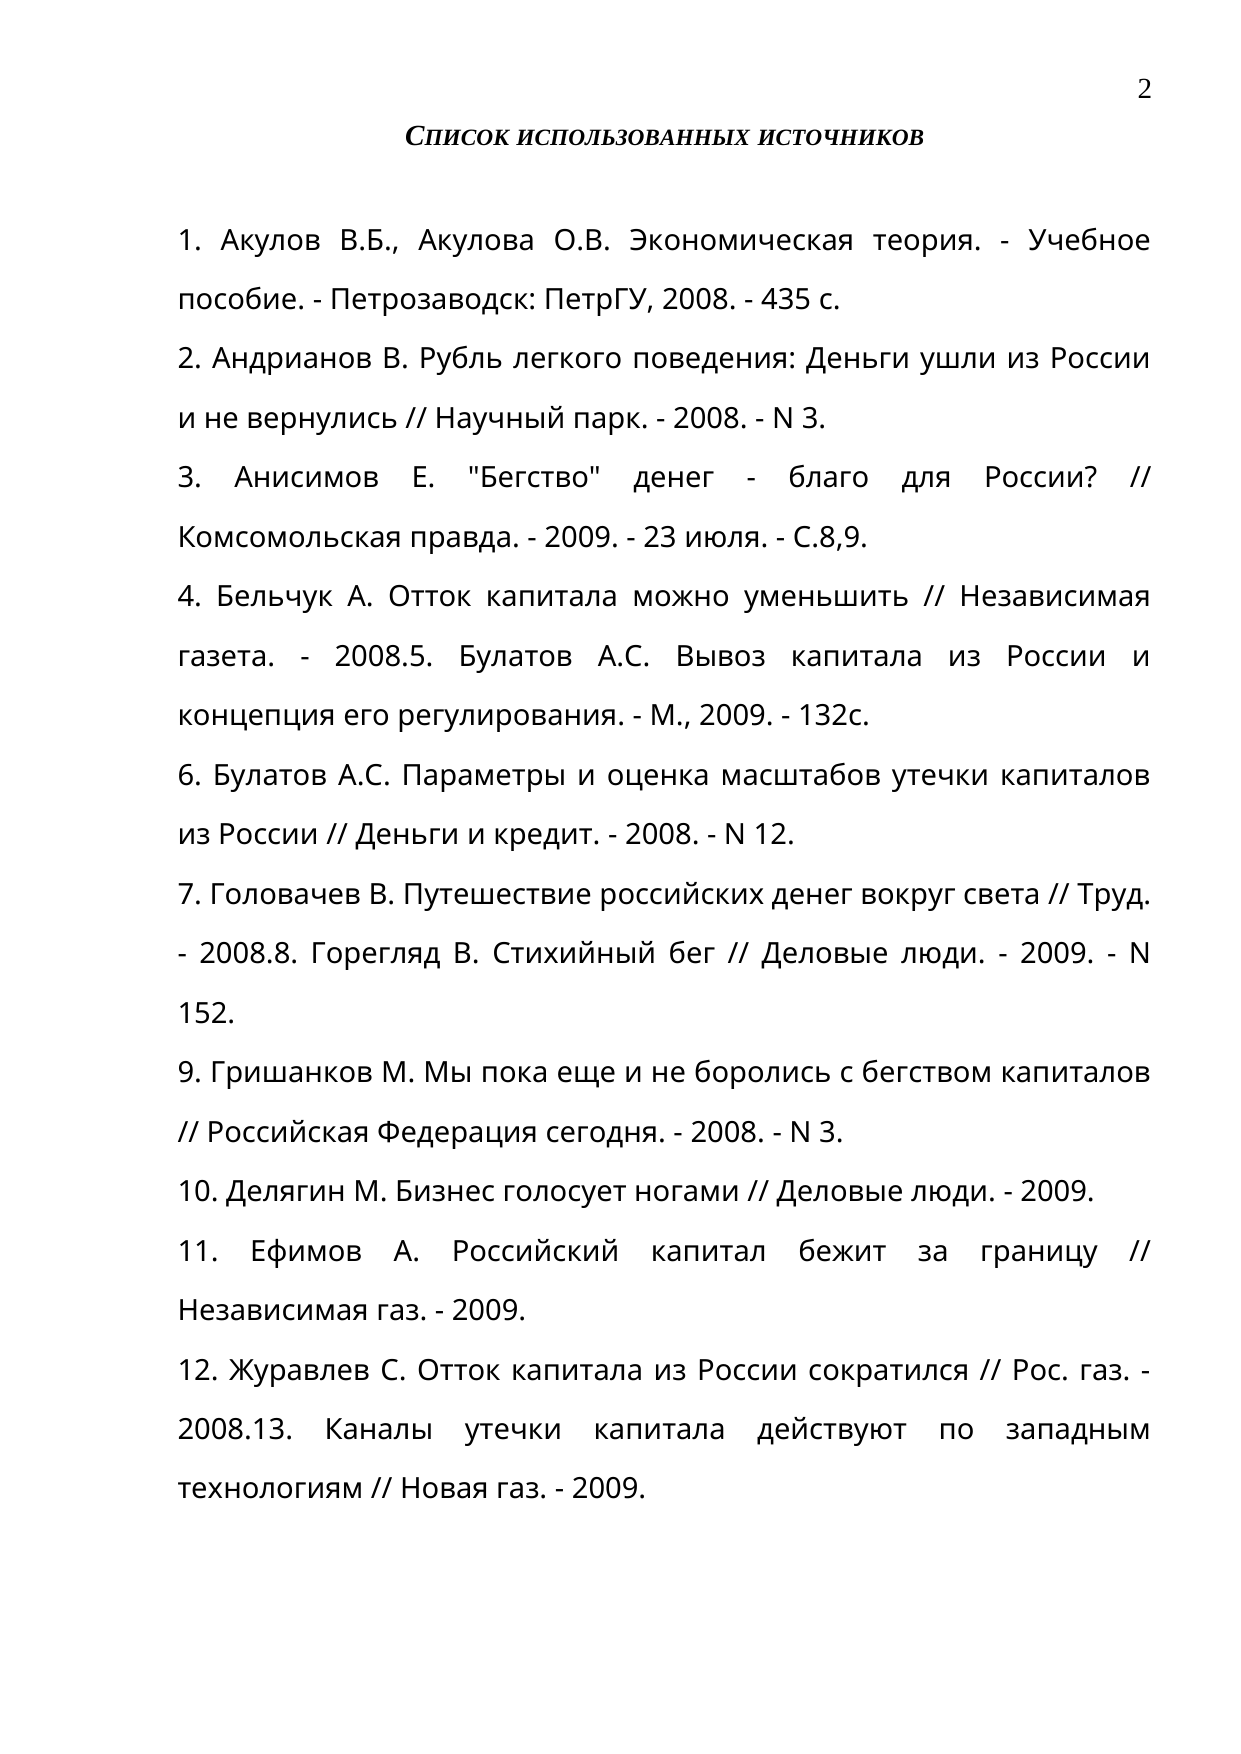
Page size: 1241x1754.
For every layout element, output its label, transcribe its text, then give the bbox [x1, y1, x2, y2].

text 2. Андрианов В. Рубль легкого поведения: Деньги ушли из России и не вернулись // Научный парк. - 2008. - N 3. [177, 338, 1152, 437]
text 6. Булатов А.С. Параметры и оценка масштабов утечки капиталов из России // Деньги и кредит. - 2008. - N 12. [177, 754, 1152, 853]
text 12. Журавлев С. Отток капитала из России сократился // Рос. газ. - 2008.13. Каналы утечки капитала действуют по западным технологиям // Новая газ. - 2009. [177, 1349, 1152, 1507]
text 7. Головачев В. Путешествие российских денег вокруг света // Труд. - 2008.8. Горегляд В. Стихийный бег // Деловые люди. - 2009. - N 152. [177, 873, 1152, 1032]
text 3. Анисимов Е. "Бегство" денег - благо для России? // Комсомольская правда. - 2009. - 23 июля. - С.8,9. [177, 457, 1152, 556]
text 10. Делягин М. Бизнес голосует ногами // Деловые люди. - 2009. [177, 1170, 1152, 1210]
text 1. Акулов В.Б., Акулова О.В. Экономическая теория. - Учебное пособие. - Петрозаводск: ПетрГУ, 2008. - 435 с. [177, 219, 1152, 318]
text 9. Гришанков М. Мы пока еще и не боролись с бегством капиталов // Российская Федерация сегодня. - 2008. - N 3. [177, 1051, 1152, 1151]
subtitle Список использованных источников [177, 118, 1152, 152]
text 4. Бельчук А. Отток капитала можно уменьшить // Независимая газета. - 2008.5. Булатов А.С. Вывоз капитала из России и концепция его регулирования. - М., 2009. - 132с. [177, 576, 1152, 734]
text 11. Ефимов А. Российский капитал бежит за границу // Независимая газ. - 2009. [177, 1230, 1152, 1329]
